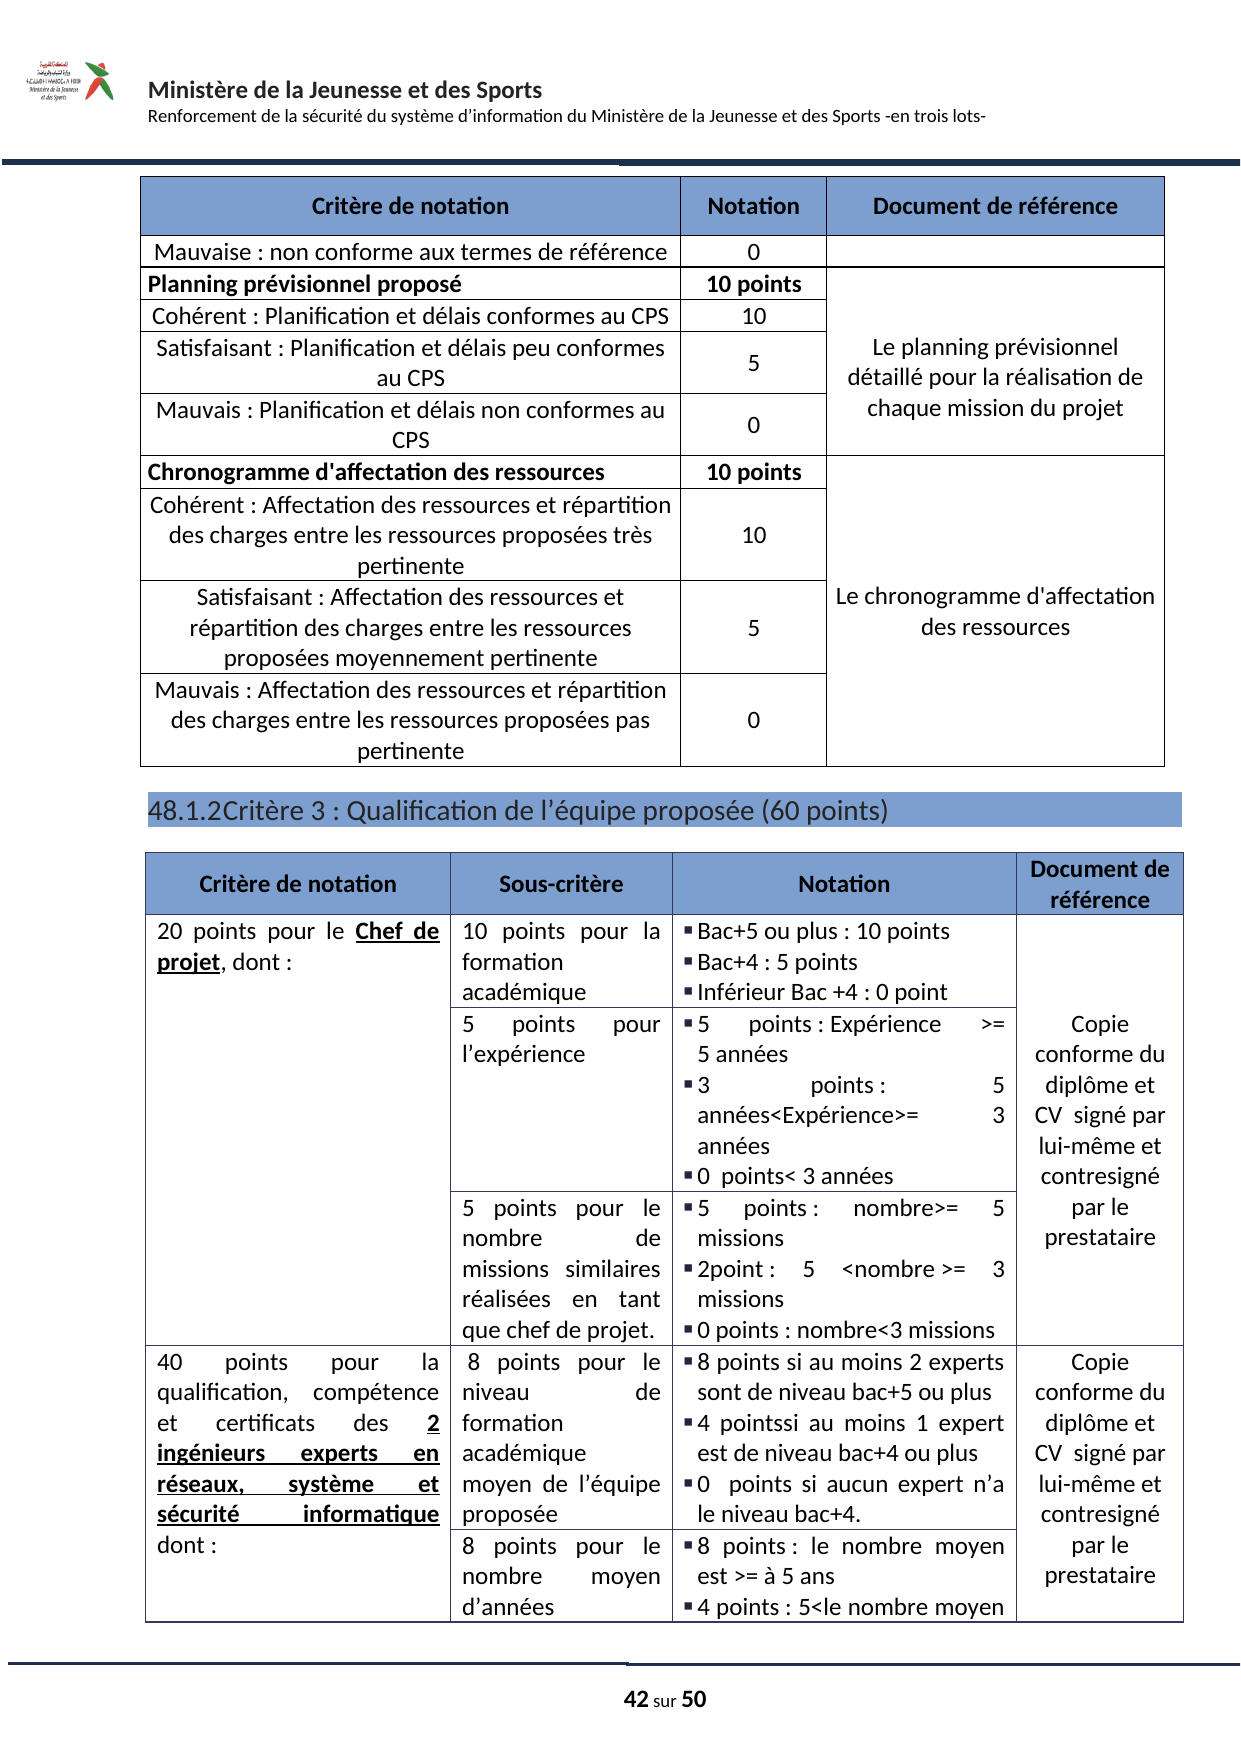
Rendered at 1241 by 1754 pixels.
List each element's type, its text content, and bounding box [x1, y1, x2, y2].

table_cell 5 [681, 581, 826, 673]
table_header Critère de notation [146, 853, 450, 914]
table_cell Cohérent : Affectation des ressources et répartition des charges entre les ressources proposées très pertinente [141, 489, 680, 580]
table_cell 5 points : nombre>= 5 missions 2point : 5 <nombre >= 3 missions 0 points : nombre<3 missions [673, 1192, 1016, 1345]
table_cell Mauvaise : non conforme aux termes de référence [141, 236, 680, 266]
table_header Notation [681, 177, 826, 235]
table_cell 8 points si au moins 2 experts sont de niveau bac+5 ou plus 4 pointssi au moins 1 expert est de niveau bac+4 ou plus 0 points si aucun expert n’a le niveau bac+4. [673, 1346, 1016, 1529]
table_cell 0 [681, 674, 826, 766]
table_cell 5 points : Expérience >= 5 années 3 points : 5 années<Expérience>= 3 années 0 points< 3 années [673, 1008, 1016, 1191]
picture [26, 61, 114, 102]
table_cell Le planning prévisionnel détaillé pour la réalisation de chaque mission du projet [827, 268, 1164, 455]
table_cell Le chronogramme d'affectation des ressources [827, 456, 1164, 766]
table_header Document de référence [827, 177, 1164, 235]
table_cell Planning prévisionnel proposé [141, 268, 680, 299]
table_cell 5 points pour le nombre de missions similaires réalisées en tant que chef de projet. [451, 1192, 672, 1345]
table_cell 5 points pour l’expérience [451, 1008, 672, 1191]
table_cell 0 [681, 236, 826, 266]
table_cell 40 points pour la qualification, compétence et certificats des 2 ingénieurs experts en réseaux, système et sécurité informatique dont : [146, 1346, 450, 1621]
table_cell Chronogramme d'affectation des ressources [141, 456, 680, 488]
table_cell 5 [681, 332, 826, 393]
table_cell 10 [681, 489, 826, 580]
table_cell Satisfaisant : Planification et délais peu conformes au CPS [141, 332, 680, 393]
table_cell Mauvais : Affectation des ressources et répartition des charges entre les ressources proposées pas pertinente [141, 674, 680, 766]
table_header Document de référence [1017, 853, 1183, 914]
table_cell 10 [681, 300, 826, 331]
table_cell 10 points [681, 456, 826, 488]
subtitle Critère 3 : Qualification de l’équipe proposée (60 points) [148, 792, 1182, 827]
table_cell Copie conforme du diplôme et CV signé par lui-même et contresigné par le prestataire [1017, 1346, 1183, 1621]
table_cell 8 points pour le niveau de formation académique moyen de l’équipe proposée [451, 1346, 672, 1529]
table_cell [673, 1530, 1016, 1621]
table_header Notation [673, 853, 1016, 914]
table_header Critère de notation [141, 177, 680, 235]
table_cell Mauvais : Planification et délais non conformes au CPS [141, 394, 680, 455]
table_cell Cohérent : Planification et délais conformes au CPS [141, 300, 680, 331]
table_cell 20 points pour le Chef de projet, dont : [146, 915, 450, 1345]
table_cell 0 [681, 394, 826, 455]
table_header Sous-critère [451, 853, 672, 914]
table_cell 10 points [681, 268, 826, 299]
table_cell 10 points pour la formation académique [451, 915, 672, 1007]
table_cell Bac+5 ou plus : 10 points Bac+4 : 5 points Inférieur Bac +4 : 0 point [673, 915, 1016, 1007]
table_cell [451, 1530, 672, 1621]
table_cell Satisfaisant : Affectation des ressources et répartition des charges entre les ressources proposées moyennement pertinente [141, 581, 680, 673]
table_cell Copie conforme du diplôme et CV signé par lui-même et contresigné par le prestataire [1017, 915, 1183, 1345]
